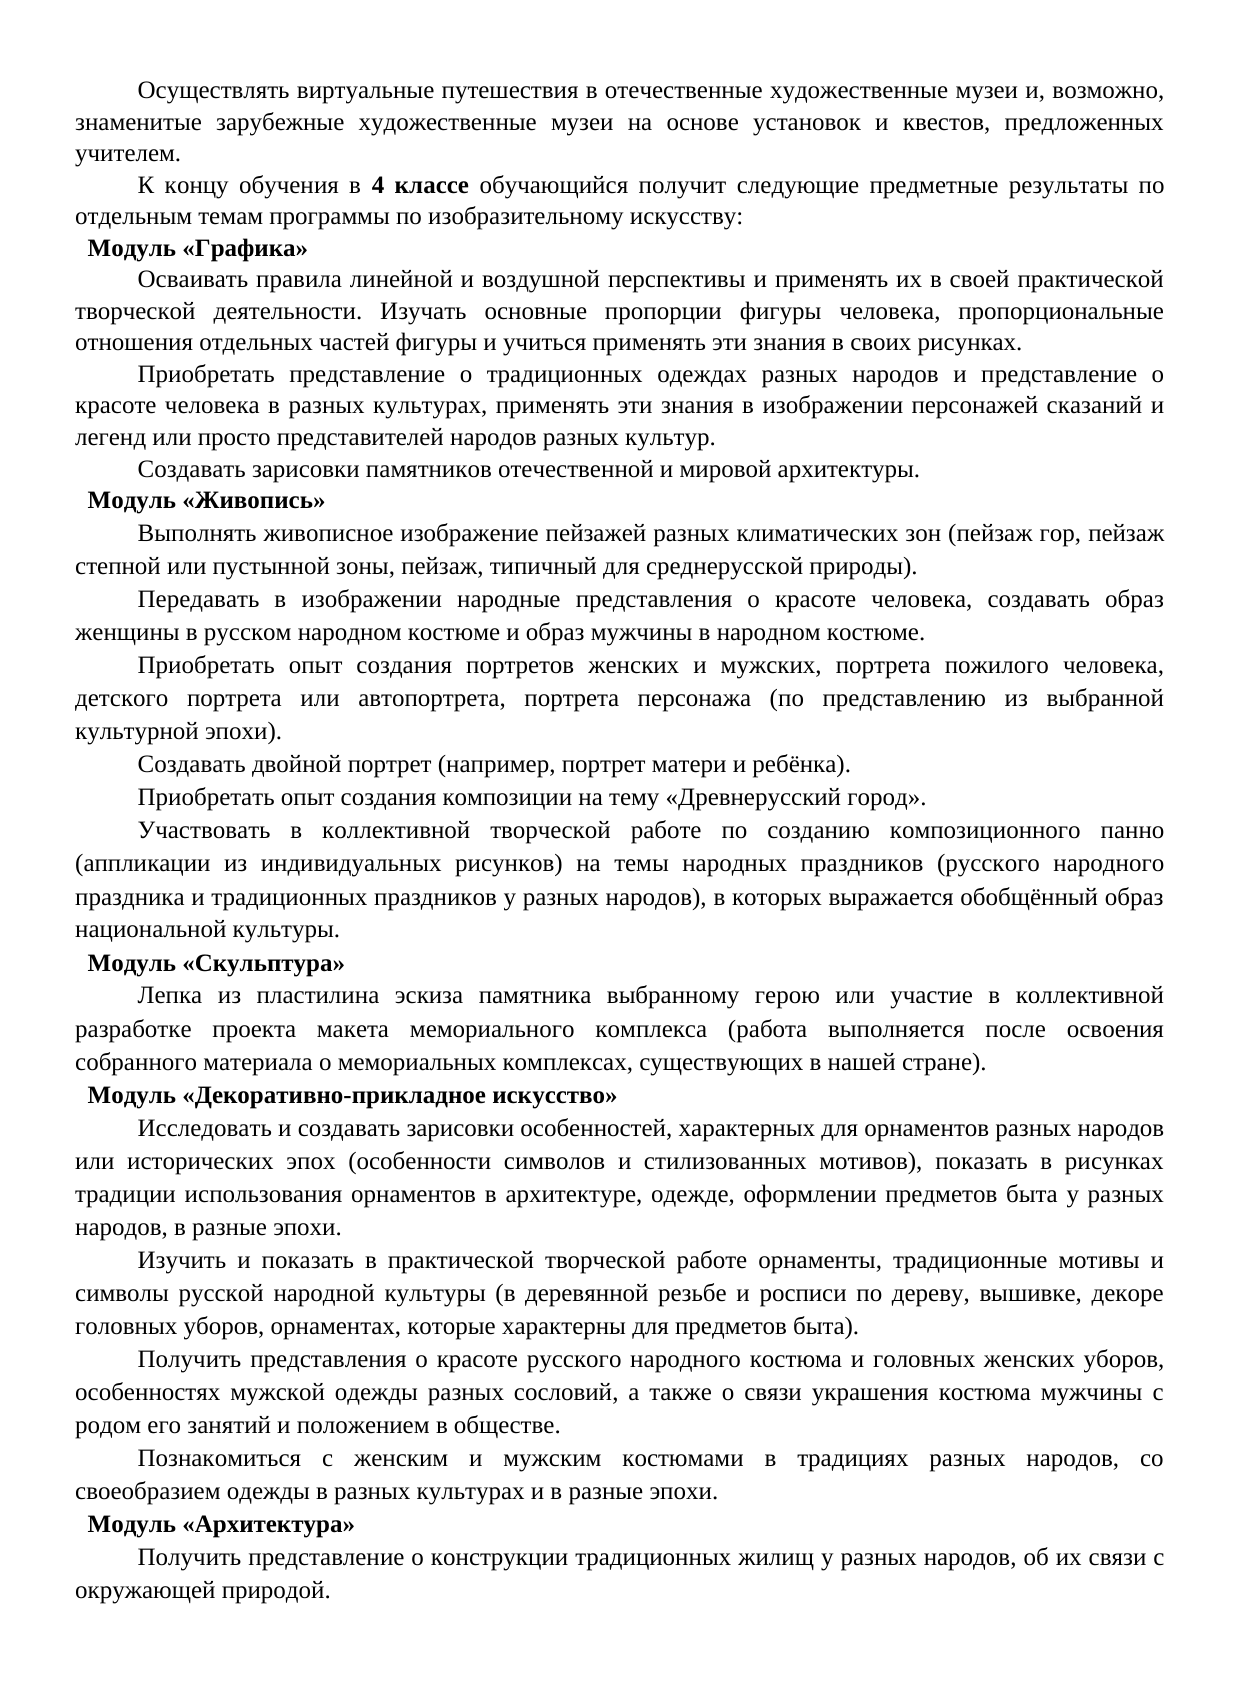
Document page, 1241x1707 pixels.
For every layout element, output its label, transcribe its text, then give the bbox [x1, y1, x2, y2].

text Модуль «Скульптура» [87, 948, 1165, 976]
text Модуль «Декоративно-прикладное искусство» [87, 1080, 1165, 1108]
text Приобретать опыт создания композиции на тему «Древнерусский город». [75, 782, 1165, 811]
text Передавать в изображении народные представления о красоте человека, создавать образ женщины в русском народном костюме и образ мужчины в народном костюме. [75, 584, 1165, 646]
text Приобретать опыт создания портретов женских и мужских, портрета пожилого человека, детского портрета или автопортрета, портрета персонажа (по представлению из выбранной культурной эпохи). [75, 650, 1165, 745]
text Создавать двойной портрет (например, портрет матери и ребёнка). [75, 749, 1165, 778]
text Модуль «Живопись» [87, 485, 1165, 514]
text Лепка из пластилина эскиза памятника выбранному герою или участие в коллективной разработке проекта макета мемориального комплекса (работа выполняется после освоения собранного материала о мемориальных комплексах, существующих в нашей стране). [75, 981, 1165, 1075]
text Модуль «Архитектура» [87, 1509, 1165, 1538]
text Осваивать правила линейной и воздушной перспективы и применять их в своей практической творческой деятельности. Изучать основные пропорции фигуры человека, пропорциональные отношения отдельных частей фигуры и учиться применять эти знания в своих рисунках. [75, 264, 1165, 356]
text Приобретать представление о традиционных одеждах разных народов и представление о красоте человека в разных культурах, применять эти знания в изображении персонажей сказаний и легенд или просто представителей народов разных культур. [75, 359, 1165, 451]
text Получить представления о красоте русского народного костюма и головных женских уборов, особенностях мужской одежды разных сословий, а также о связи украшения костюма мужчины с родом его занятий и положением в обществе. [75, 1344, 1165, 1439]
text Выполнять живописное изображение пейзажей разных климатических зон (пейзаж гор, пейзаж степной или пустынной зоны, пейзаж, типичный для среднерусской природы). [75, 518, 1165, 580]
text Познакомиться с женским и мужским костюмами в традициях разных народов, со своеобразием одежды в разных культурах и в разные эпохи. [75, 1443, 1165, 1505]
text Получить представление о конструкции традиционных жилищ у разных народов, об их связи с окружающей природой. [75, 1542, 1165, 1604]
text К концу обучения в 4 классе обучающийся получит следующие предметные результаты по отдельным темам программы по изобразительному искусству: [75, 170, 1165, 230]
text Изучить и показать в практической творческой работе орнаменты, традиционные мотивы и символы русской народной культуры (в деревянной резьбе и росписи по дереву, вышивке, декоре головных уборов, орнаментах, которые характерны для предметов быта). [75, 1245, 1165, 1339]
text Осуществлять виртуальные путешествия в отечественные художественные музеи и, возможно, знаменитые зарубежные художественные музеи на основе установок и квестов, предложенных учителем. [75, 75, 1165, 167]
text Модуль «Графика» [87, 233, 1165, 262]
text Создавать зарисовки памятников отечественной и мировой архитектуры. [75, 454, 1165, 482]
text Исследовать и создавать зарисовки особенностей, характерных для орнаментов разных народов или исторических эпох (особенности символов и стилизованных мотивов), показать в рисунках традиции использования орнаментов в архитектуре, одежде, оформлении предметов быта у разных народов, в разные эпохи. [75, 1113, 1165, 1241]
text Участвовать в коллективной творческой работе по созданию композиционного панно (аппликации из индивидуальных рисунков) на темы народных праздников (русского народного праздника и традиционных праздников у разных народов), в которых выражается обобщённый образ национальной культуры. [75, 816, 1165, 943]
